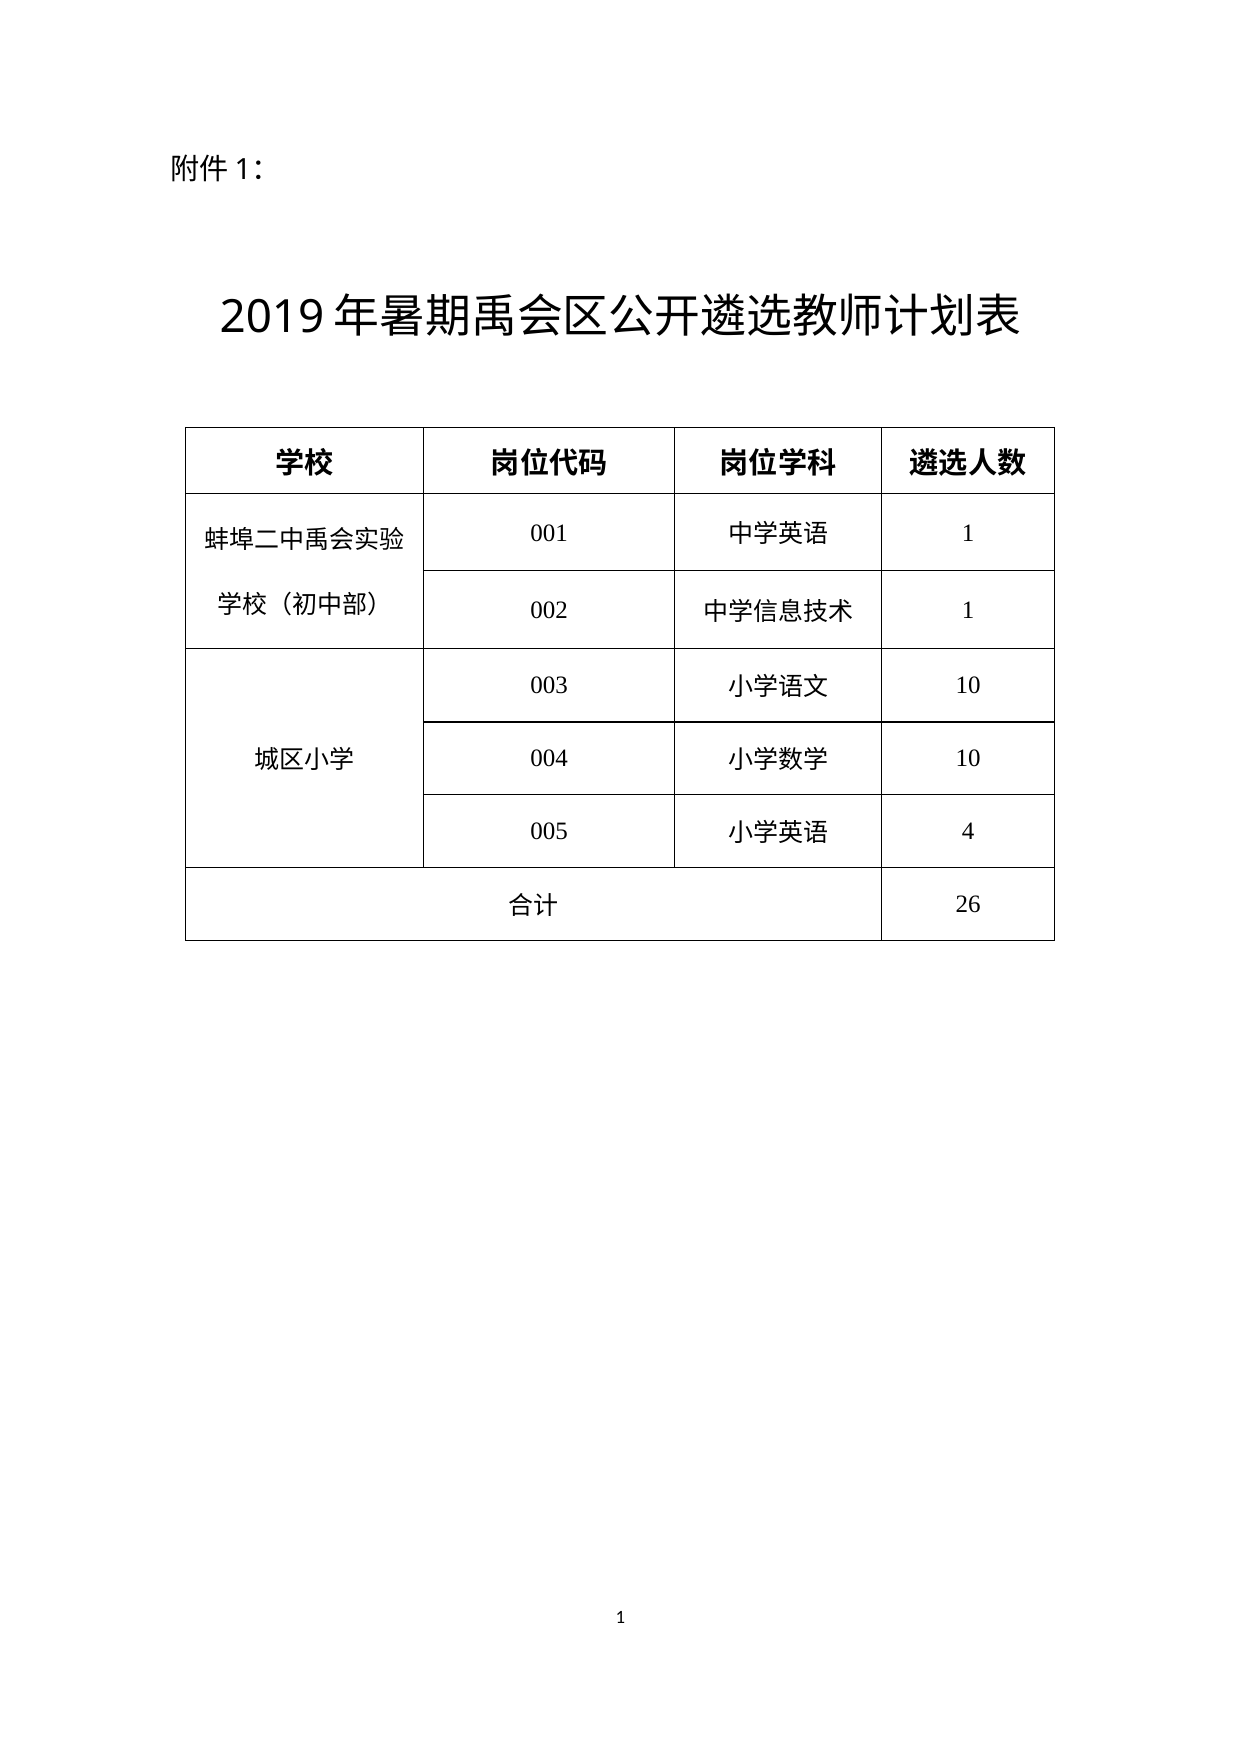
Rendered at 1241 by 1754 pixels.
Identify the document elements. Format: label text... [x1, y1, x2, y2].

table_cell 001 [424, 494, 674, 570]
table_cell 10 [882, 649, 1054, 721]
table_header 遴选人数 [882, 428, 1054, 493]
table_cell 中学英语 [675, 494, 881, 570]
table_cell 005 [424, 795, 674, 867]
table_cell 小学英语 [675, 795, 881, 867]
table_cell 004 [424, 723, 674, 793]
table_cell 合计 [186, 868, 881, 939]
table_header 岗位学科 [675, 428, 881, 493]
table_cell 蚌埠二中禹会实验学校（初中部） [186, 494, 423, 647]
table_cell 小学数学 [675, 723, 881, 793]
table_cell 中学信息技术 [675, 571, 881, 647]
table_cell 小学语文 [675, 649, 881, 721]
table_cell 003 [424, 649, 674, 721]
text 附件1： [170, 134, 1070, 199]
table_cell 002 [424, 571, 674, 647]
table_cell 城区小学 [186, 649, 423, 867]
table_cell 4 [882, 795, 1054, 867]
table_cell 26 [882, 868, 1054, 939]
table_header 岗位代码 [424, 428, 674, 493]
table_cell 1 [882, 571, 1054, 647]
text 2019年暑期禹会区公开遴选教师计划表 [170, 264, 1070, 362]
table_header 学校 [186, 428, 423, 493]
table_cell 1 [882, 494, 1054, 570]
table_cell 10 [882, 723, 1054, 793]
